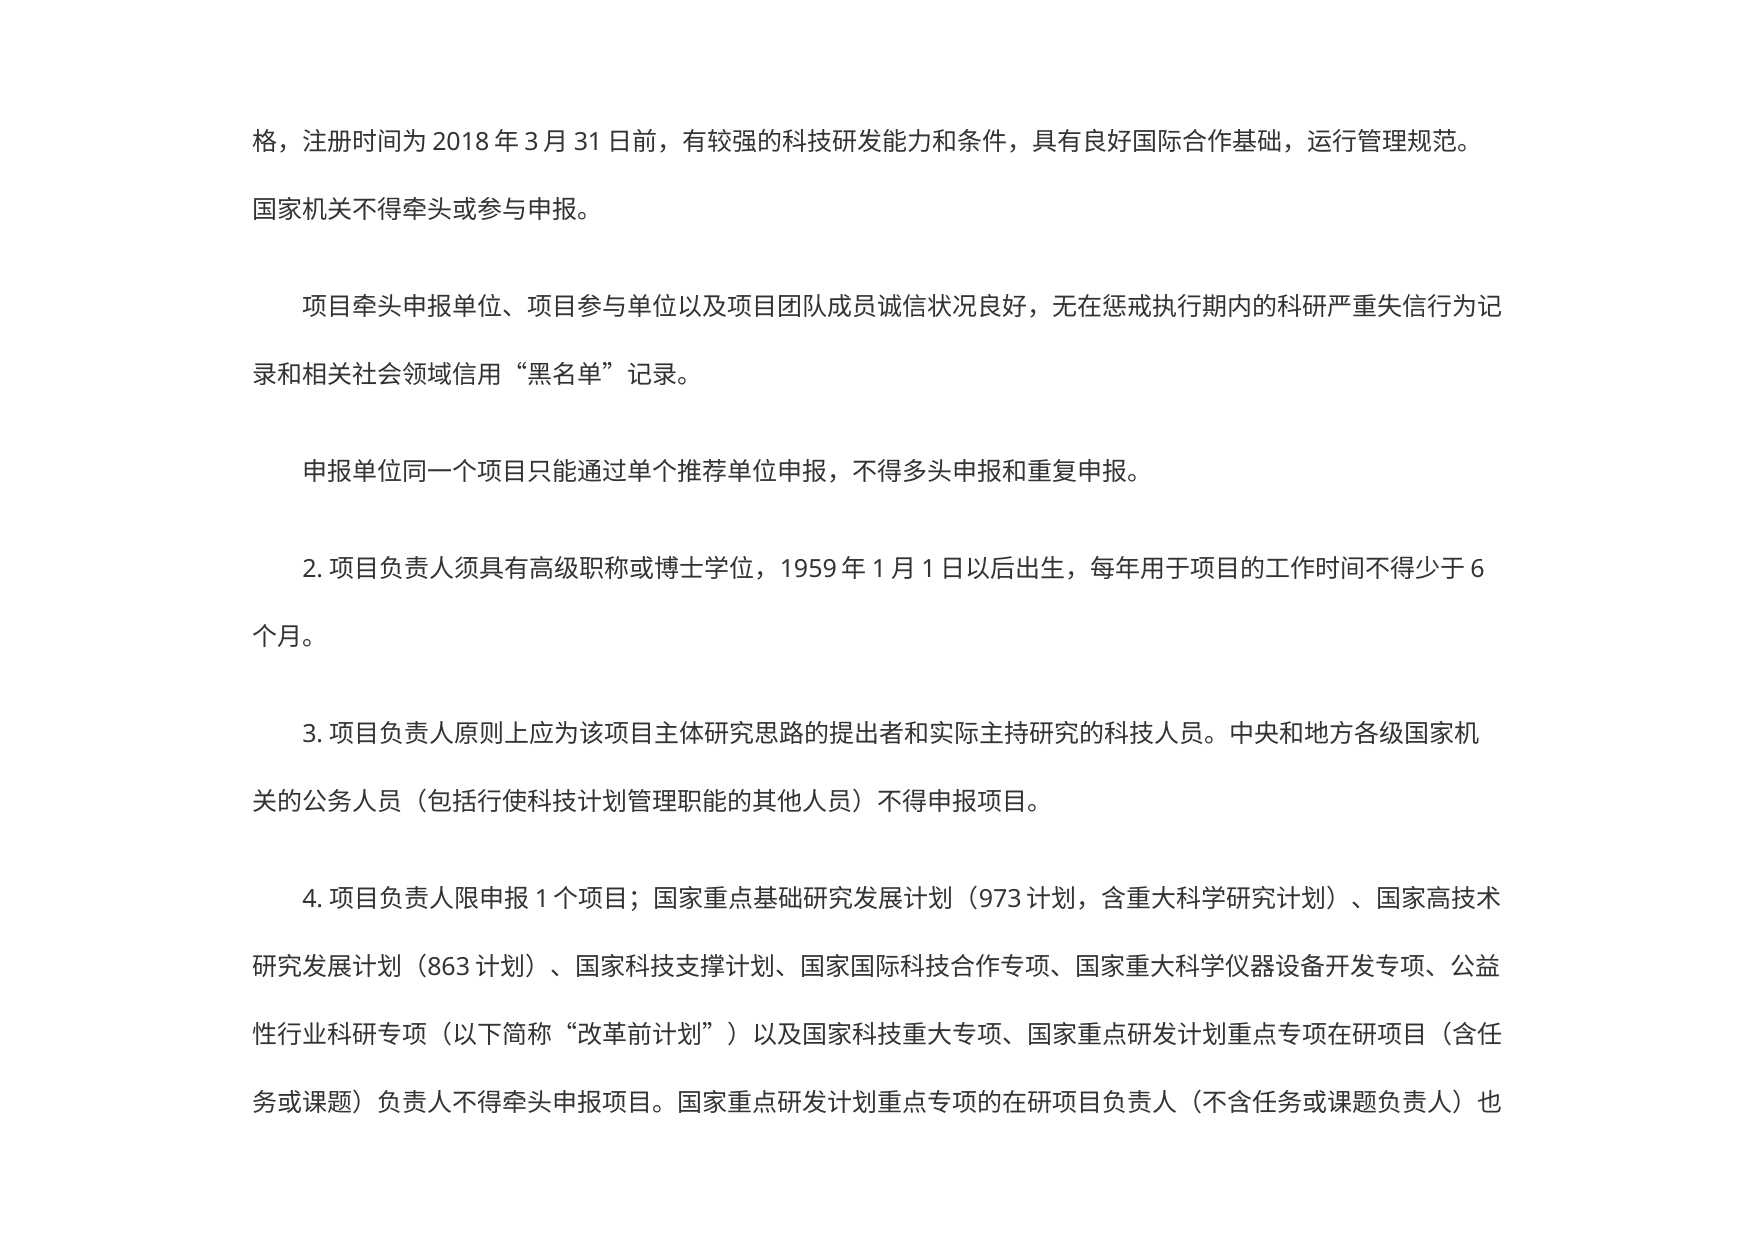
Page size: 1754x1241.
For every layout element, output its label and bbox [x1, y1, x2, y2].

table_cell [252, 77, 1502, 1135]
